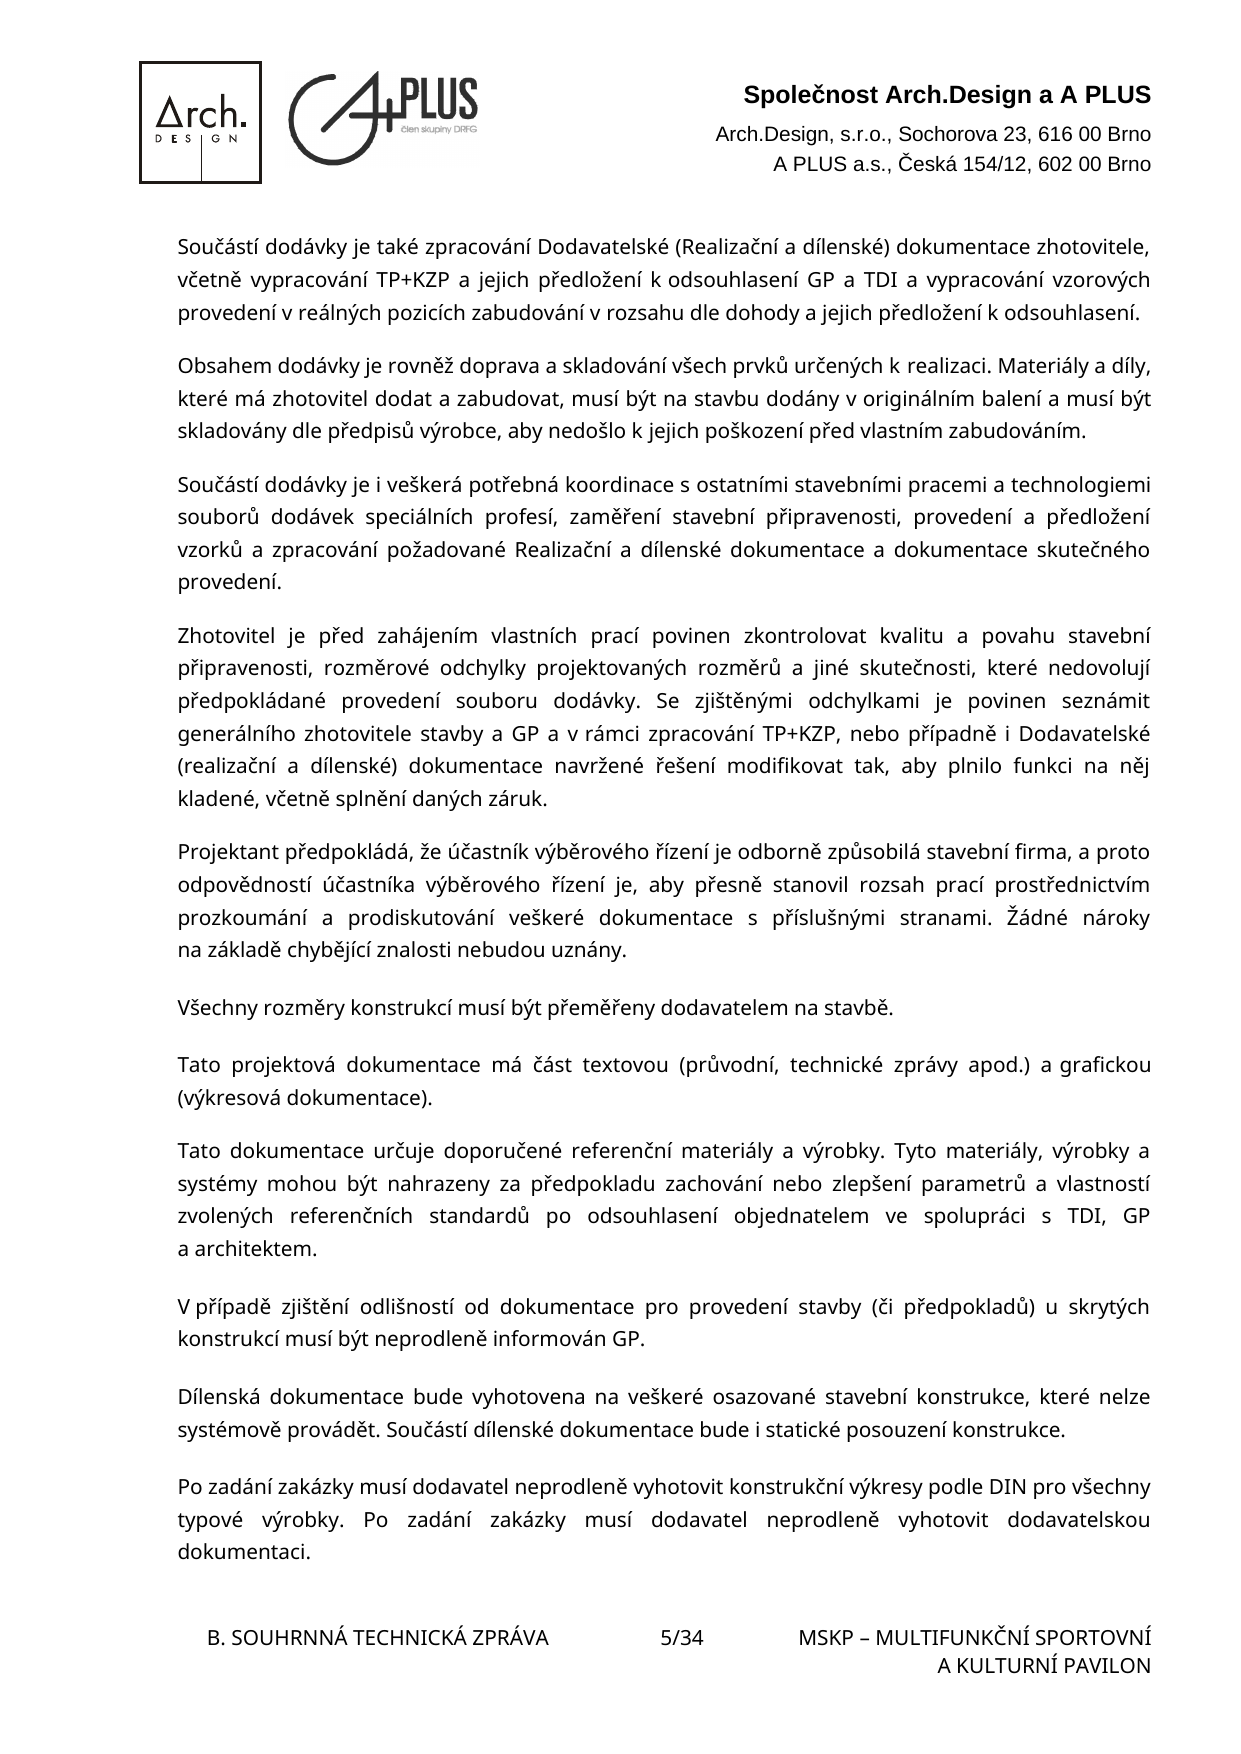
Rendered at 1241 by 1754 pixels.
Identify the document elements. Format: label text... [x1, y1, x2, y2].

text Zhotovitel je před zahájením vlastních prací povinen zkontrolovat kvalitu a povahu stavební připravenosti, rozměrové odchylky projektovaných rozměrů a jiné skutečnosti, které nedovolují předpokládané provedení souboru dodávky. Se zjištěnými odchylkami je povinen seznámit generálního zhotovitele stavby a GP a v rámci zpracování TP+KZP, nebo případně i Dodavatelské (realizační a dílenské) dokumentace navržené řešení modifikovat tak, aby plnilo funkci na něj kladené, včetně splnění daných záruk. [177, 621, 1152, 812]
text Dílenská dokumentace bude vyhotovena na veškeré osazované stavební konstrukce, které nelze systémově provádět. Součástí dílenské dokumentace bude i statické posouzení konstrukce. [177, 1382, 1152, 1443]
text Všechny rozměry konstrukcí musí být přeměřeny dodavatelem na stavbě. [177, 993, 1152, 1021]
text Obsahem dodávky je rovněž doprava a skladování všech prvků určených k realizaci. Materiály a díly, které má zhotovitel dodat a zabudovat, musí být na stavbu dodány v originálním balení a musí být skladovány dle předpisů výrobce, aby nedošlo k jejich poškození před vlastním zabudováním. [177, 351, 1152, 445]
text V případě zjištění odlišností od dokumentace pro provedení stavby (či předpokladů) u skrytých konstrukcí musí být neprodleně informován GP. [177, 1292, 1152, 1353]
text Projektant předpokládá, že účastník výběrového řízení je odborně způsobilá stavební firma, a proto odpovědností účastníka výběrového řízení je, aby přesně stanovil rozsah prací prostřednictvím prozkoumání a prodiskutování veškeré dokumentace s příslušnými stranami. Žádné nároky na základě chybějící znalosti nebudou uznány. [177, 837, 1152, 964]
text Po zadání zakázky musí dodavatel neprodleně vyhotovit konstrukční výkresy podle DIN pro všechny typové výrobky. Po zadání zakázky musí dodavatel neprodleně vyhotovit dodavatelskou dokumentaci. [177, 1472, 1152, 1566]
text Součástí dodávky je i veškerá potřebná koordinace s ostatními stavebními pracemi a technologiemi souborů dodávek speciálních profesí, zaměření stavební připravenosti, provedení a předložení vzorků a zpracování požadované Realizační a dílenské dokumentace a dokumentace skutečného provedení. [177, 470, 1152, 596]
text Součástí dodávky je také zpracování Dodavatelské (Realizační a dílenské) dokumentace zhotovitele, včetně vypracování TP+KZP a jejich předložení k odsouhlasení GP a TDI a vypracování vzorových provedení v reálných pozicích zabudování v rozsahu dle dohody a jejich předložení k odsouhlasení. [177, 232, 1152, 326]
text Tato projektová dokumentace má část textovou (průvodní, technické zprávy apod.) a grafickou (výkresová dokumentace). [177, 1050, 1152, 1111]
picture [285, 71, 481, 168]
text Tato dokumentace určuje doporučené referenční materiály a výrobky. Tyto materiály, výrobky a systémy mohou být nahrazeny za předpokladu zachování nebo zlepšení parametrů a vlastností zvolených referenčních standardů po odsouhlasení objednatelem ve spolupráci s TDI, GP a architektem. [177, 1136, 1152, 1263]
